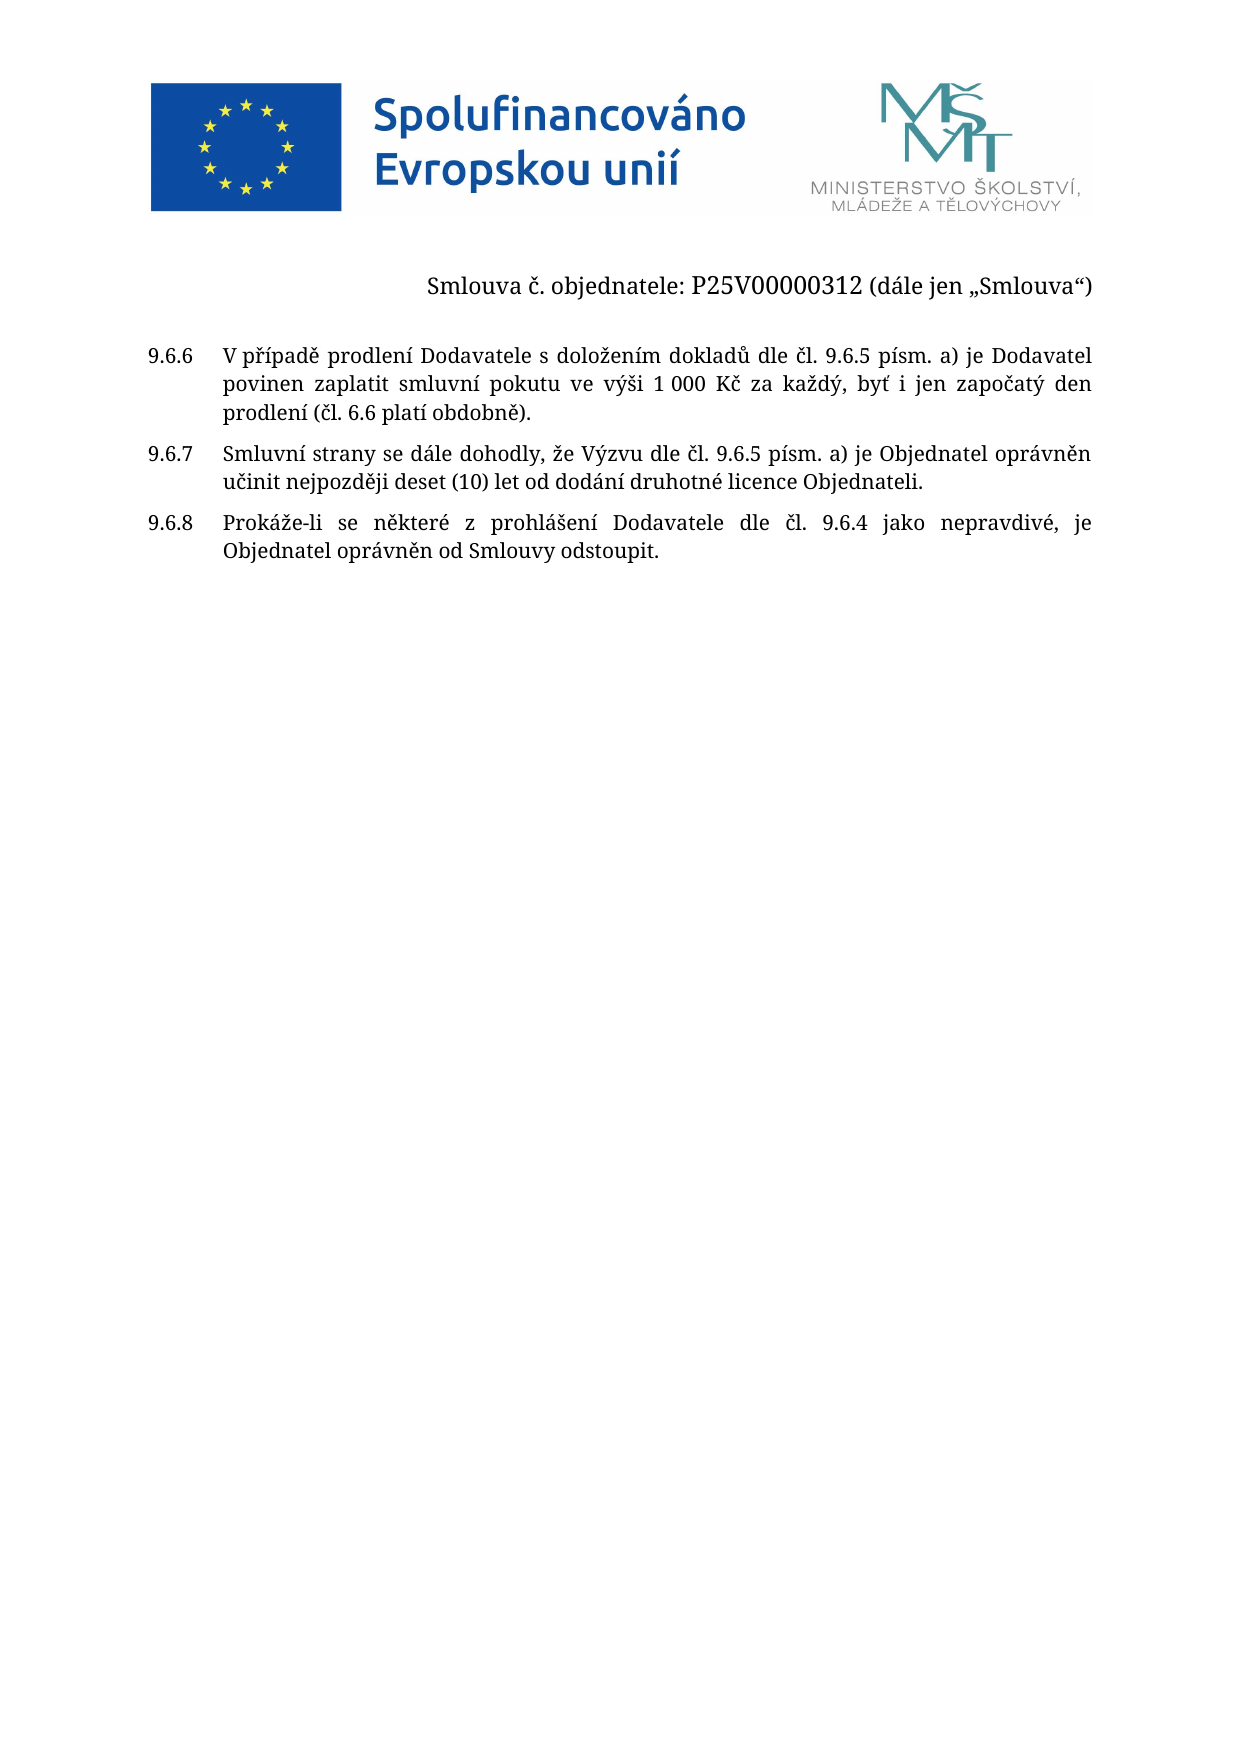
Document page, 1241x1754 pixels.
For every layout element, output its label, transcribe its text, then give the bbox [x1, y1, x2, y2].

list V případě prodlení Dodavatele s doložením dokladů dle čl. 9.6.5 písm. a) je Dodavatel povinen zaplatit smluvní pokutu ve výši 1 000 Kč za každý, byť i jen započatý den prodlení (čl. 6.6 platí obdobně). [148, 341, 1093, 426]
list Prokáže-li se některé z prohlášení Dodavatele dle čl. 9.6.4 jako nepravdivé, je Objednatel oprávněn od Smlouvy odstoupit. [148, 508, 1093, 565]
list Smluvní strany se dále dohodly, že Výzvu dle čl. 9.6.5 písm. a) je Objednatel oprávněn učinit nejpozději deset (10) let od dodání druhotné licence Objednateli. [148, 439, 1093, 496]
picture [147, 80, 1093, 215]
